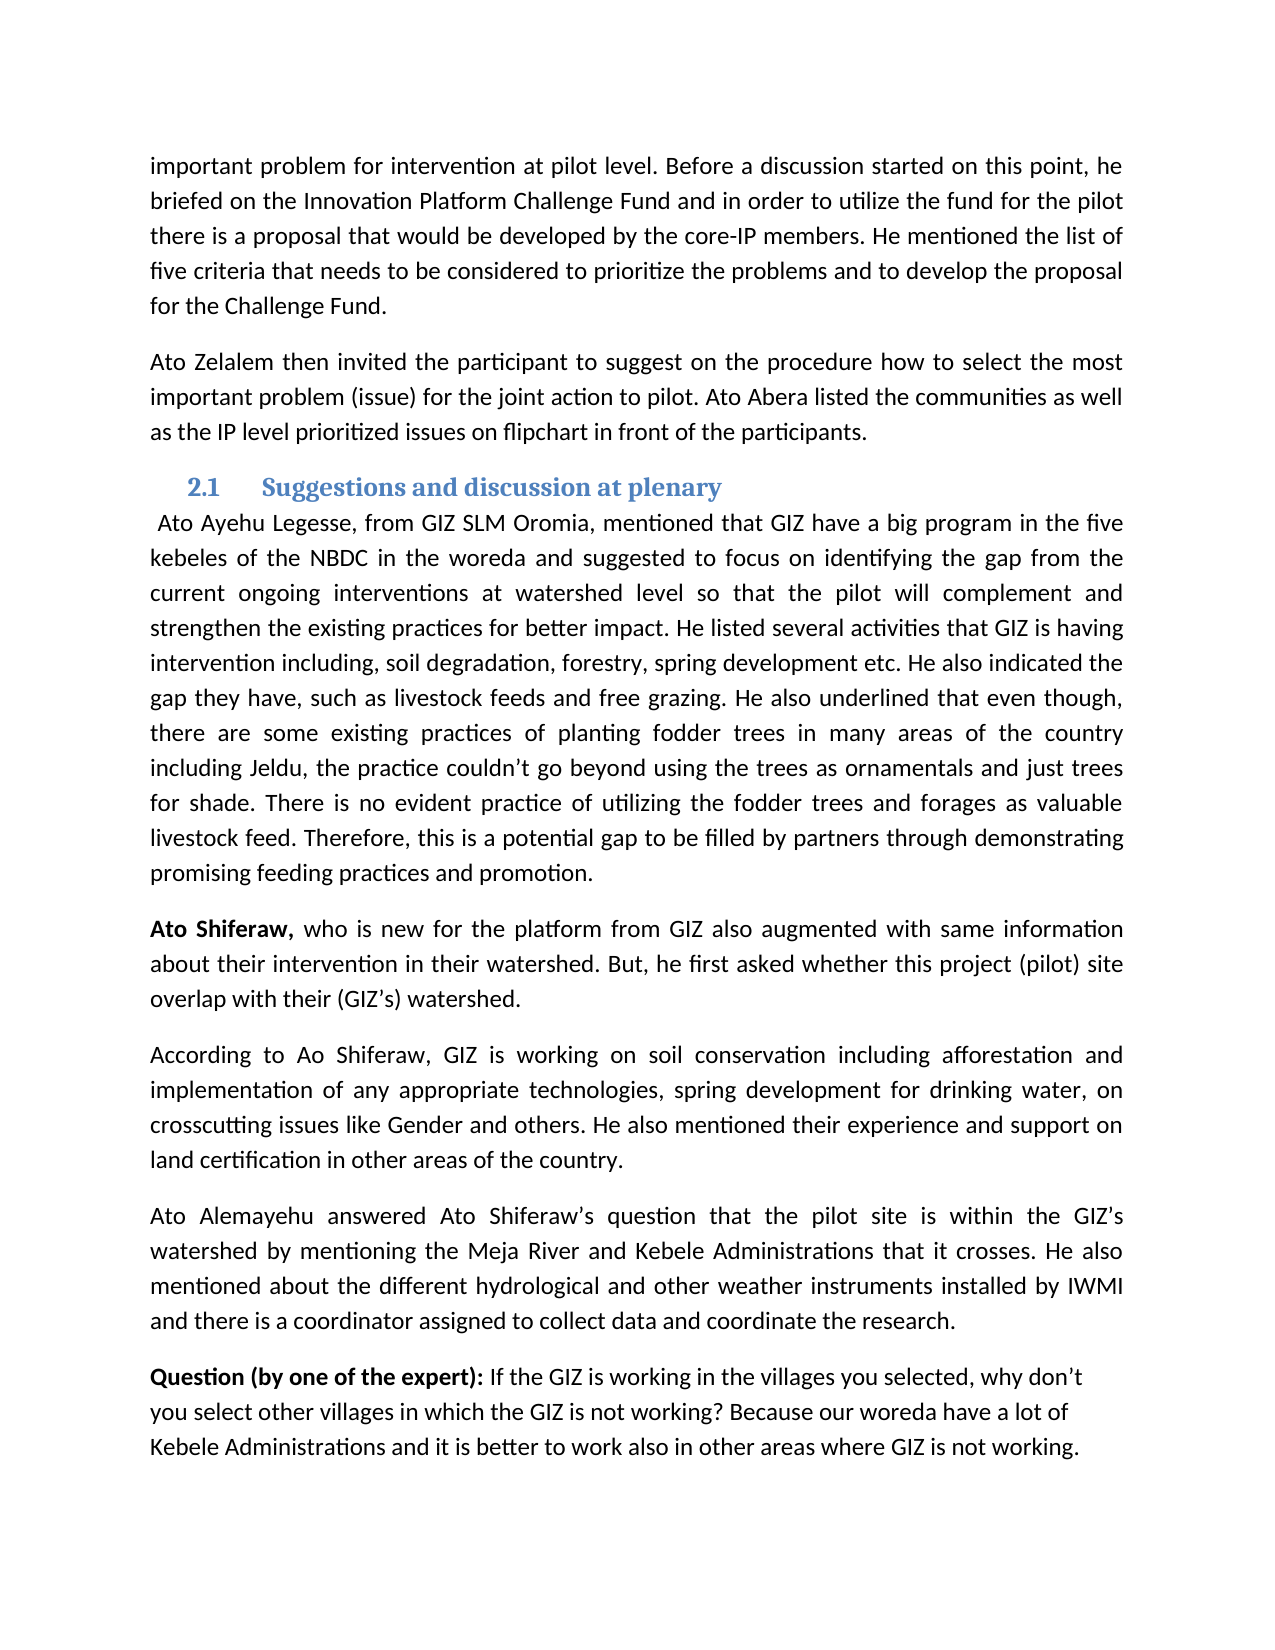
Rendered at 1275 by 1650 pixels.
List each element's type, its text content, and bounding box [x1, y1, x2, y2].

text Ato Shiferaw, who is new for the platform from GIZ also augmented with same information about their intervention in their watershed. But, he first asked whether this project (pilot) site overlap with their (GIZ’s) watershed. [150, 913, 1125, 1014]
text Ato Ayehu Legesse, from GIZ SLM Oromia, mentioned that GIZ have a big program in the five kebeles of the NBDC in the woreda and suggested to focus on identifying the gap from the current ongoing interventions at watershed level so that the pilot will complement and strengthen the existing practices for better impact. He listed several activities that GIZ is having intervention including, soil degradation, forestry, spring development etc. He also indicated the gap they have, such as livestock feeds and free grazing. He also underlined that even though, there are some existing practices of planting fodder trees in many areas of the country including Jeldu, the practice couldn’t go beyond using the trees as ornamentals and just trees for shade. There is no evident practice of utilizing the fodder trees and forages as valuable livestock feed. Therefore, this is a potential gap to be filled by partners through demonstrating promising feeding practices and promotion. [150, 507, 1125, 888]
text According to Ao Shiferaw, GIZ is working on soil conservation including afforestation and implementation of any appropriate technologies, spring development for drinking water, on crosscutting issues like Gender and others. He also mentioned their experience and support on land certification in other areas of the country. [150, 1039, 1125, 1174]
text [150, 150, 1125, 321]
text Ato Zelalem then invited the participant to suggest on the procedure how to select the most important problem (issue) for the joint action to pilot. Ato Abera listed the communities as well as the IP level prioritized issues on flipchart in front of the participants. [150, 346, 1125, 446]
text Ato Alemayehu answered Ato Shiferaw’s question that the pilot site is within the GIZ’s watershed by mentioning the Meja River and Kebele Administrations that it crosses. He also mentioned about the different hydrological and other weather instruments installed by IWMI and there is a coordinator assigned to collect data and coordinate the research. [150, 1200, 1125, 1335]
text Question (by one of the expert): If the GIZ is working in the villages you selected, why don’t you select other villages in which the GIZ is not working? Because our woreda have a lot of Kebele Administrations and it is better to work also in other areas where GIZ is not working. [150, 1361, 1125, 1461]
subtitle Suggestions and discussion at plenary [187, 472, 1125, 503]
